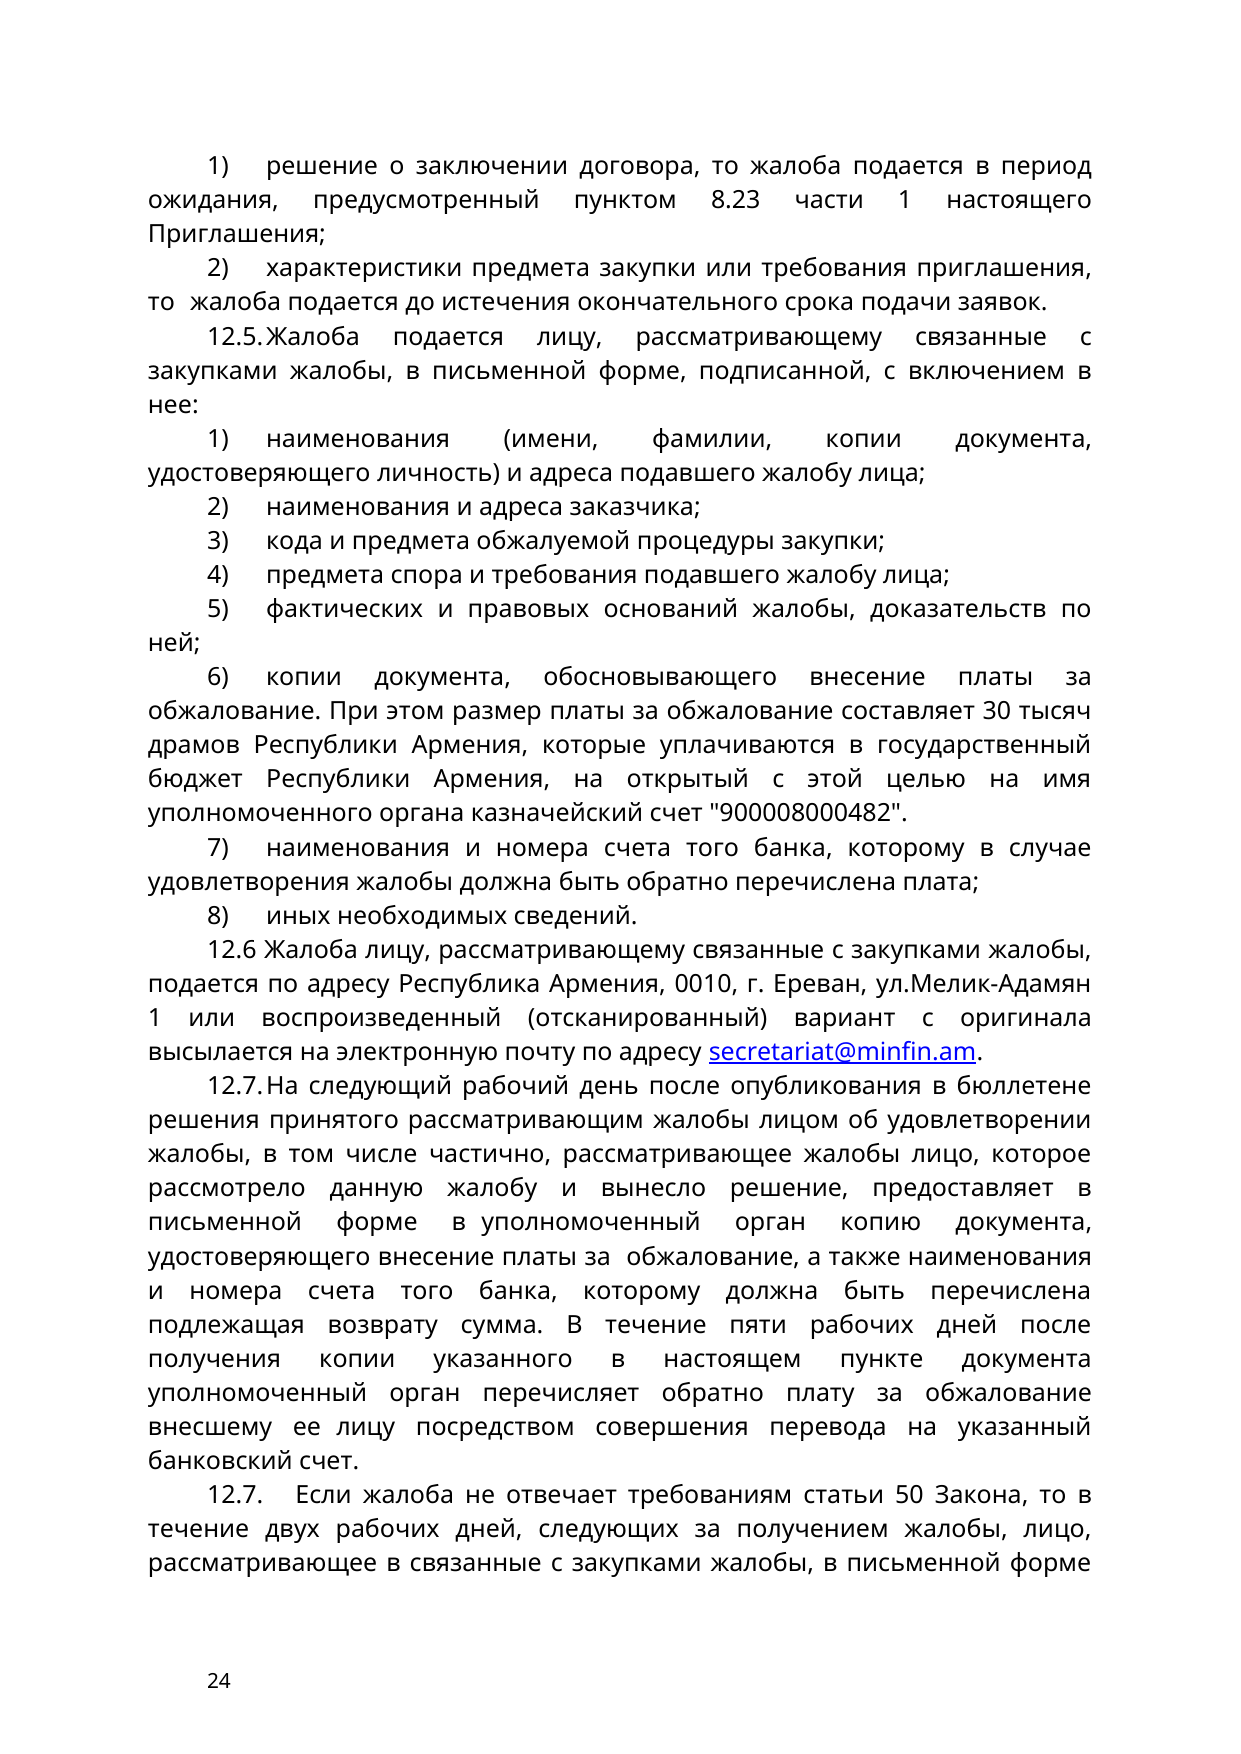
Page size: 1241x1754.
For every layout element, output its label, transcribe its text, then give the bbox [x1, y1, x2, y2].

text 3) кода и предмета обжалуемой процедуры закупки; [148, 523, 1092, 557]
text 2) наименования и адреса заказчика; [148, 488, 1092, 523]
text 6) копии документа, обосновывающего внесение платы за обжалование. При этом размер платы за обжалование составляет 30 тысяч драмов Республики Армения, которые уплачиваются в государственный бюджет Республики Армения, на открытый с этой целью на имя уполномоченного органа казначейский счет "900008000482". [148, 659, 1092, 829]
text 8) иных необходимых сведений. [148, 897, 1092, 931]
text 5) фактических и правовых оснований жалобы, доказательств по ней; [148, 591, 1092, 659]
text 4) предмета спора и требования подавшего жалобу лица; [148, 557, 1092, 591]
text 1) решение о заключении договора, то жалоба подается в период ожидания, предусмотренный пунктом 8.23 части 1 настоящего Приглашения; [148, 148, 1092, 250]
text 12.6 Жалоба лицу, рассматривающему связанные с закупками жалобы, подается по адресу Республика Армения, 0010, г. Ереван, ул.Мелик-Адамян 1 или воспроизведенный (отсканированный) вариант с оригинала высылается на электронную почту по адресу secretariat@minfin.am. [148, 931, 1092, 1068]
text 2) характеристики предмета закупки или требования приглашения, то жалоба подается до истечения окончательного срока подачи заявок. [148, 250, 1092, 318]
text 7) наименования и номера счета того банка, которому в случае удовлетворения жалобы должна быть обратно перечислена плата; [148, 829, 1092, 897]
text 1) наименования (имени, фамилии, копии документа, удостоверяющего личность) и адреса подавшего жалобу лица; [148, 420, 1092, 488]
text 12.7. На следующий рабочий день после опубликования в бюллетене решения принятого рассматривающим жалобы лицом об удовлетворении жалобы, в том числе частично, рассматривающее жалобы лицо, которое рассмотрело данную жалобу и вынесло решение, предоставляет в письменной форме в уполномоченный орган копию документа, удостоверяющего внесение платы за обжалование, а также наименования и номера счета того банка, которому должна быть перечислена подлежащая возврату сумма. В течение пяти рабочих дней после получения копии указанного в настоящем пункте документа уполномоченный орган перечисляет обратно плату за обжалование внесшему ее лицу посредством совершения перевода на указанный банковский счет. [148, 1068, 1092, 1477]
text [148, 1477, 1092, 1579]
text 12.5. Жалоба подается лицу, рассматривающему связанные с закупками жалобы, в письменной форме, подписанной, с включением в нее: [148, 318, 1092, 420]
